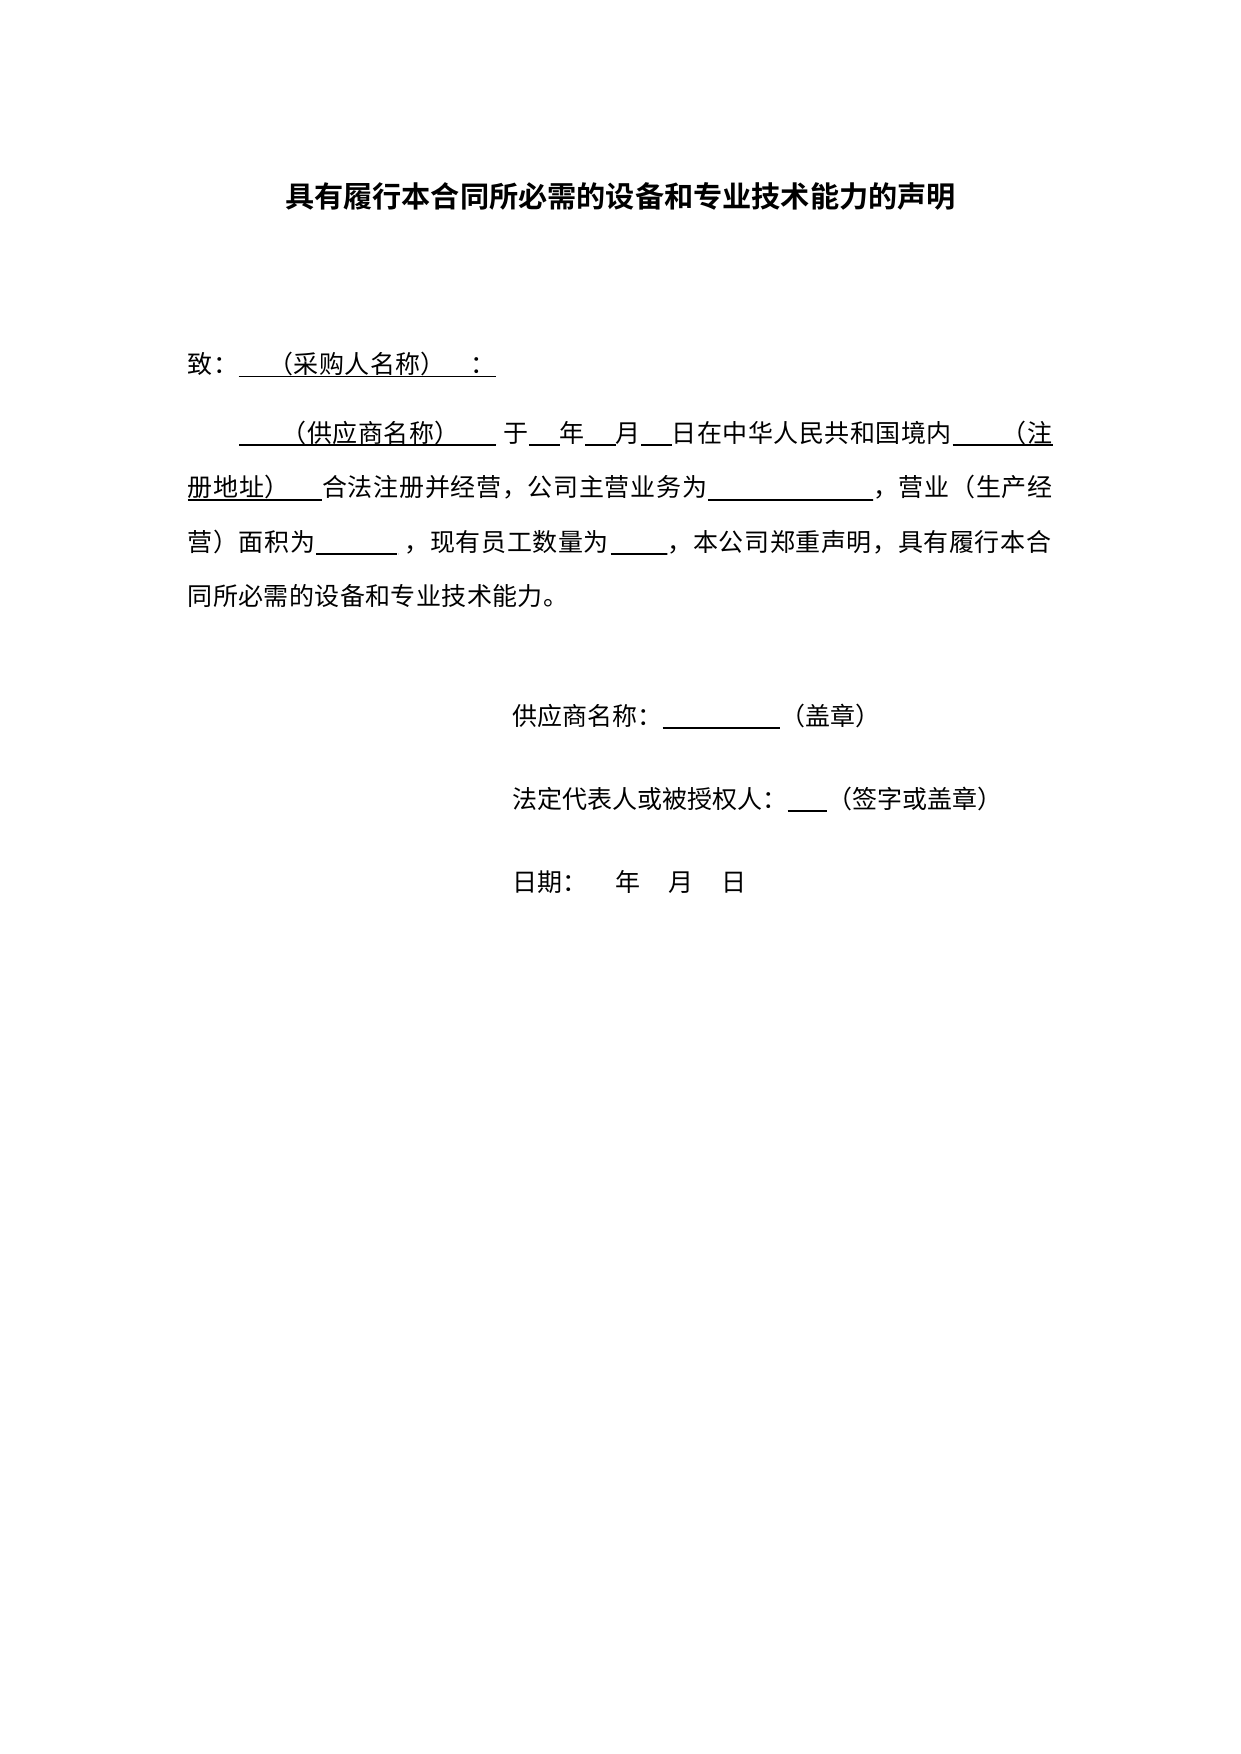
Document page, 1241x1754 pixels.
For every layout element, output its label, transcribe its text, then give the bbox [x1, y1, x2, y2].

text 日期： 年 月 日 [187, 848, 1053, 913]
text 具有履行本合同所必需的设备和专业技术能力的声明 [187, 162, 1053, 227]
text 供应商名称： （盖章） [187, 682, 1053, 747]
text 法定代表人或被授权人： （签字或盖章） [187, 765, 1053, 830]
text 致： （采购人名称） ： [187, 330, 1053, 395]
text （供应商名称） 于 年 月 日在中华人民共和国境内 （注册地址） 合法注册并经营，公司主营业务为 ，营业（生产经营）面积为 ，现有员工数量为 ，本公司郑重声明，具有履行本合同所必需的设备和专业技术能力。 [187, 413, 1053, 613]
